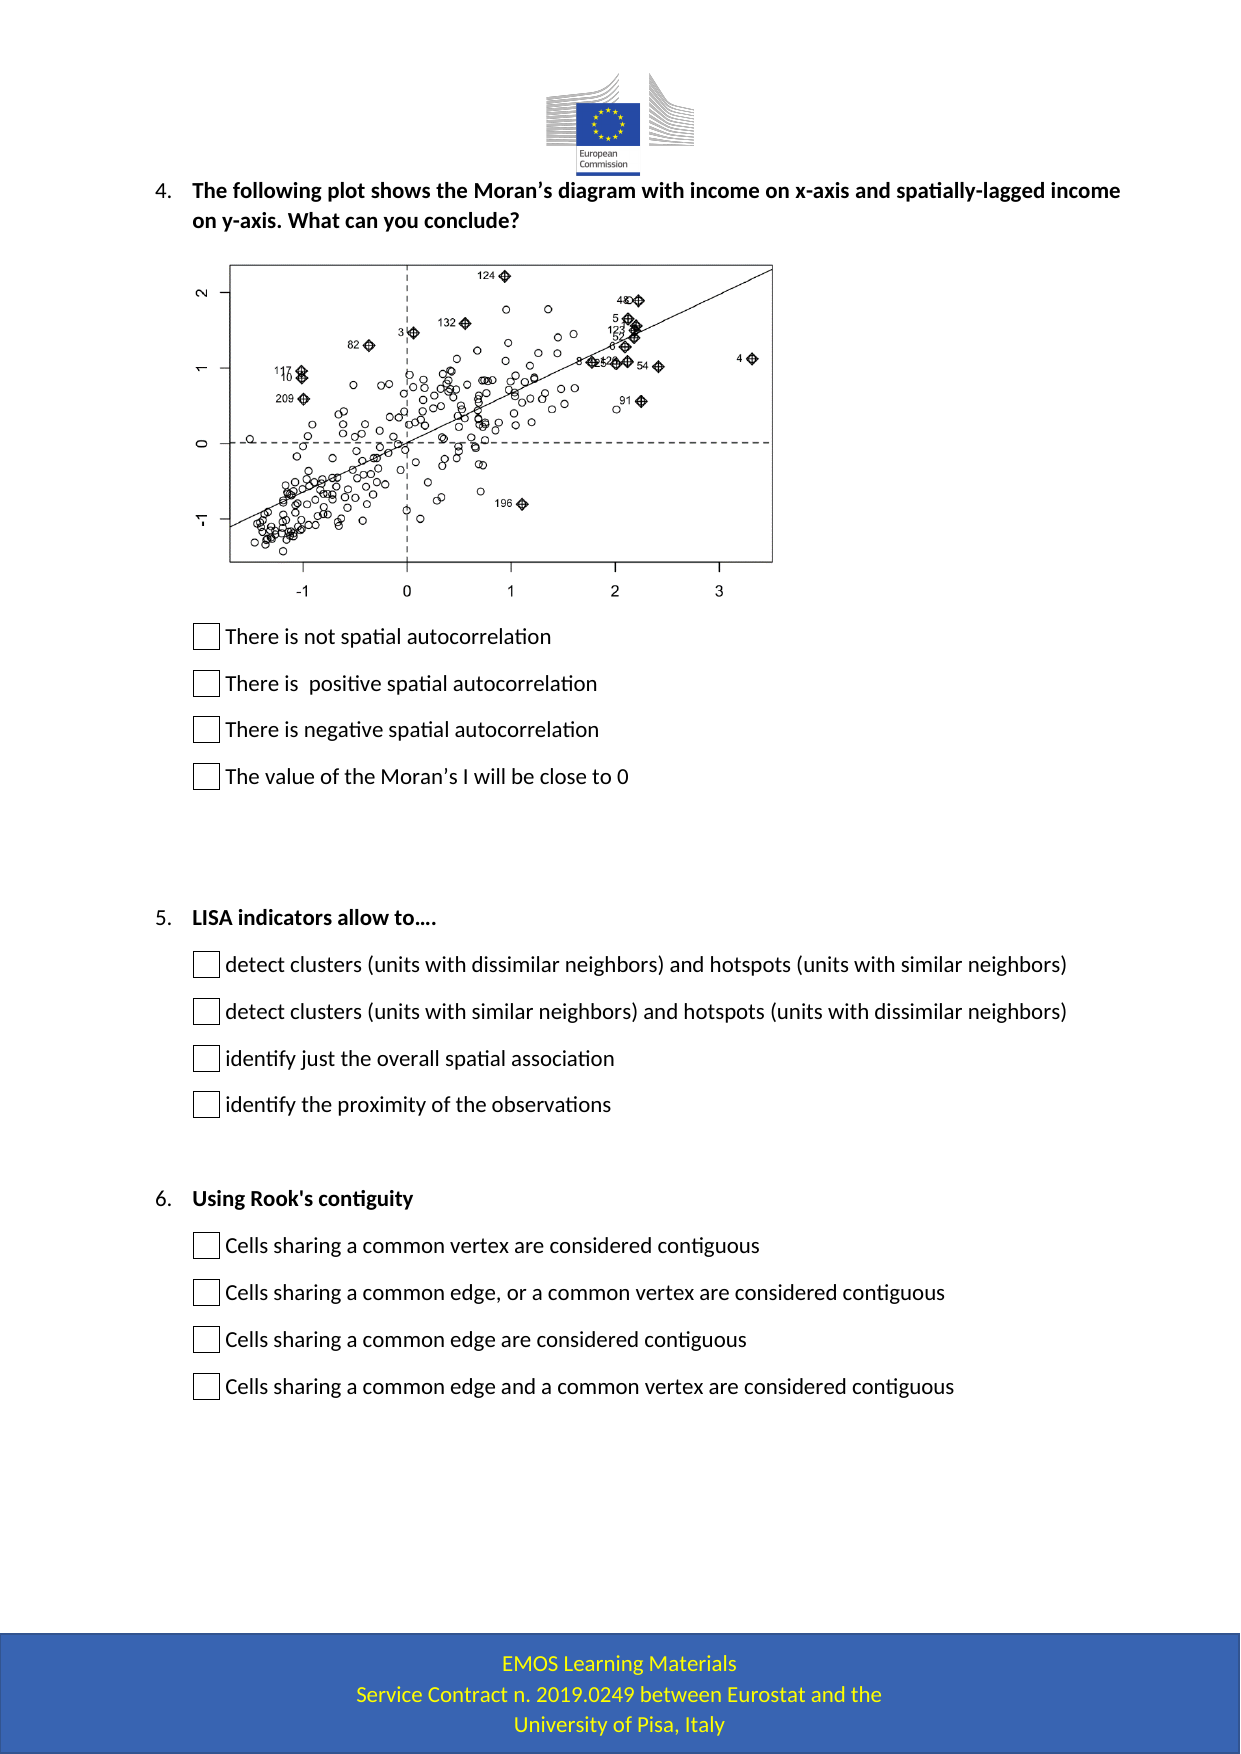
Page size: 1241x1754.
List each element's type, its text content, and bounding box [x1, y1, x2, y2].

list There is positive spatial autocorrelation [192, 669, 1122, 697]
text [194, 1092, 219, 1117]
text There is not spatial autocorrelation [192, 622, 1122, 650]
picture [192, 253, 783, 603]
text Cells sharing a common edge are considered contiguous [192, 1325, 1122, 1353]
text Cells sharing a common edge and a common vertex are considered contiguous [192, 1372, 1122, 1400]
list detect clusters (units with similar neighbors) and hotspots (units with dissimilar neighbors) [192, 997, 1122, 1025]
list The following plot shows the Moran’s diagram with income on x-axis and spatially-lagged income on y-axis. What can you conclude? [155, 176, 1122, 234]
text identify the proximity of the observations [220, 1091, 1122, 1118]
text detect clusters (units with dissimilar neighbors) and hotspots (units with similar neighbors) [192, 950, 1122, 978]
text The value of the Moran’s I will be close to 0 [192, 762, 1122, 790]
text identify just the overall spatial association [192, 1044, 1122, 1072]
list LISA indicators allow to…. [155, 903, 1122, 931]
list Using Rook's contiguity [155, 1184, 1122, 1212]
text Cells sharing a common edge, or a common vertex are considered contiguous [192, 1278, 1122, 1306]
picture [546, 73, 694, 176]
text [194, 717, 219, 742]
text There is negative spatial autocorrelation [220, 716, 1122, 743]
list Cells sharing a common vertex are considered contiguous [192, 1231, 1122, 1259]
